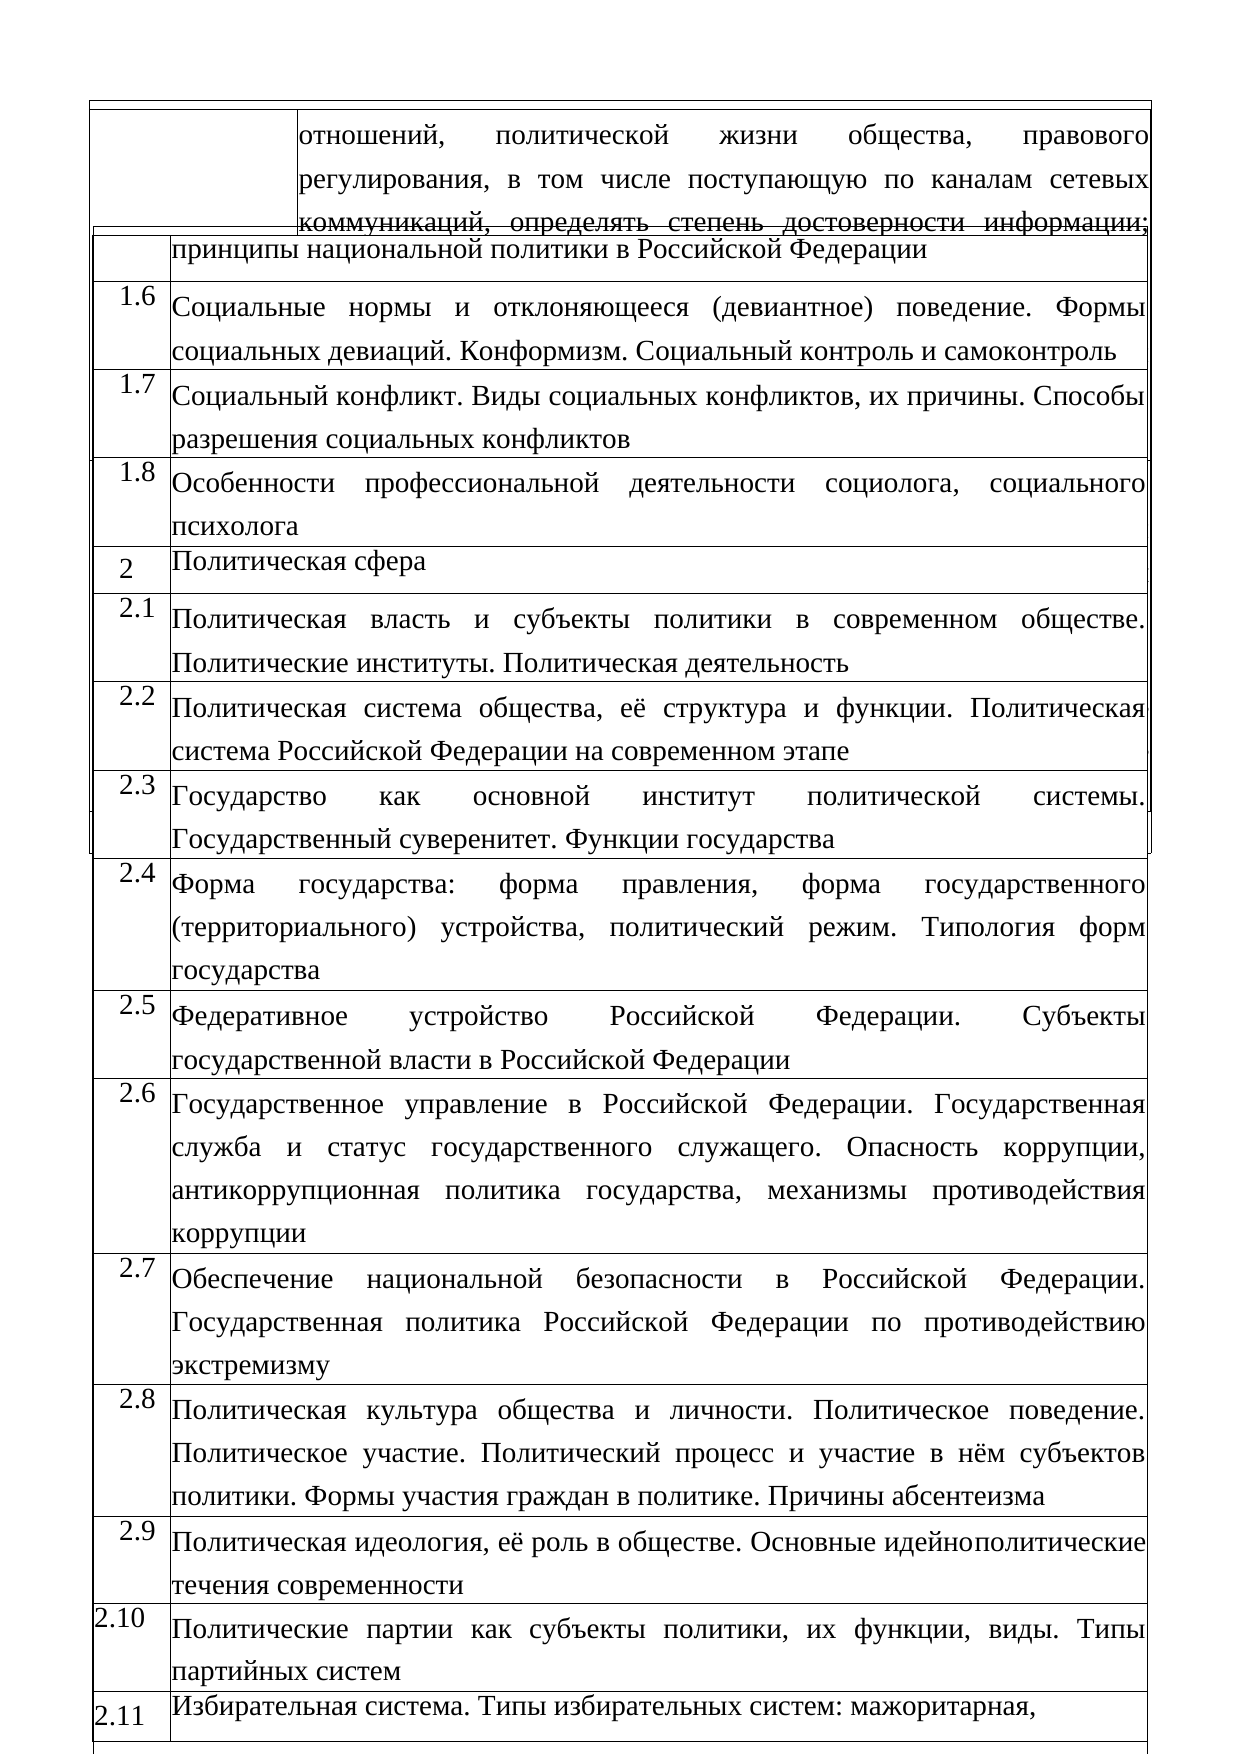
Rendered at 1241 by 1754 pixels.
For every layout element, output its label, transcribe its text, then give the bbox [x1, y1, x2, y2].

table_cell Политическая сфера [171, 547, 1147, 593]
table_cell Особенности профессиональной деятельности социолога, социального психолога [171, 458, 1147, 546]
table_cell Политическая власть и субъекты политики в современном обществе. Политические институты. Политическая деятельность [171, 594, 1147, 681]
table_cell 2.6 [94, 1079, 170, 1253]
table_header отношений, политической жизни общества, правового регулирования, в том числе поступающую по каналам сетевых коммуникаций, определять степень достоверности информации; соотносить различные оценки социального взаимодействия, политических событий, правовых отношений, содержащиеся в источниках информации; давать оценку действиям людей типичных (модельных) ситуациях с точки зрения социальных норм, в том числе норм морали и права [298, 110, 1150, 459]
table_cell 2.5 [94, 991, 170, 1078]
table_cell 2.4 [94, 859, 170, 990]
table_cell Социальные нормы и отклоняющееся (девиантное) поведение. Формы социальных девиаций. Конформизм. Социальный контроль и самоконтроль [171, 282, 1147, 369]
table_cell 2.7 [94, 1254, 170, 1384]
table_cell Обеспечение национальной безопасности в Российской Федерации. Государственная политика Российской Федерации по противодействию экстремизму [171, 1254, 1147, 1384]
table_cell 2 [94, 547, 170, 593]
table_cell 2.10 [94, 1604, 170, 1691]
table_cell Политическая культура общества и личности. Политическое поведение. Политическое участие. Политический процесс и участие в нём субъектов политики. Формы участия граждан в политике. Причины абсентеизма [171, 1385, 1147, 1516]
table_cell 1.6 [94, 282, 170, 369]
table_cell 2.3 [94, 771, 170, 858]
table_cell 2.11 [94, 1692, 170, 1741]
table_cell Форма государства: форма правления, форма государственного (территориального) устройства, политический режим. Типология форм государства [171, 859, 1147, 990]
table_header [90, 110, 297, 459]
table_header [94, 236, 170, 281]
table_cell Федеративное устройство Российской Федерации. Субъекты государственной власти в Российской Федерации [171, 991, 1147, 1078]
table_header принципы национальной политики в Российской Федерации [171, 236, 1147, 281]
table_cell 1.8 [94, 458, 170, 546]
table_cell 2.8 [94, 1385, 170, 1516]
table_cell Избирательная система. Типы избирательных систем: мажоритарная, [171, 1692, 1147, 1741]
table_cell Политическая идеология, её роль в обществе. Основные идейнополитические течения современности [171, 1517, 1147, 1603]
table_cell 2.9 [94, 1517, 170, 1603]
table_cell 2.1 [94, 594, 170, 681]
table_cell Социальный конфликт. Виды социальных конфликтов, их причины. Способы разрешения социальных конфликтов [171, 370, 1147, 457]
table_cell Государственное управление в Российской Федерации. Государственная служба и статус государственного служащего. Опасность коррупции, антикоррупционная политика государства, механизмы противодействия коррупции [171, 1079, 1147, 1253]
table_cell Государство как основной институт политической системы. Государственный суверенитет. Функции государства [171, 771, 1147, 858]
table_cell Политические партии как субъекты политики, их функции, виды. Типы партийных систем [171, 1604, 1147, 1691]
table_cell 2.2 [94, 682, 170, 770]
table_cell Политическая система общества, её структура и функции. Политическая система Российской Федерации на современном этапе [171, 682, 1147, 770]
table_cell 1.7 [94, 370, 170, 457]
